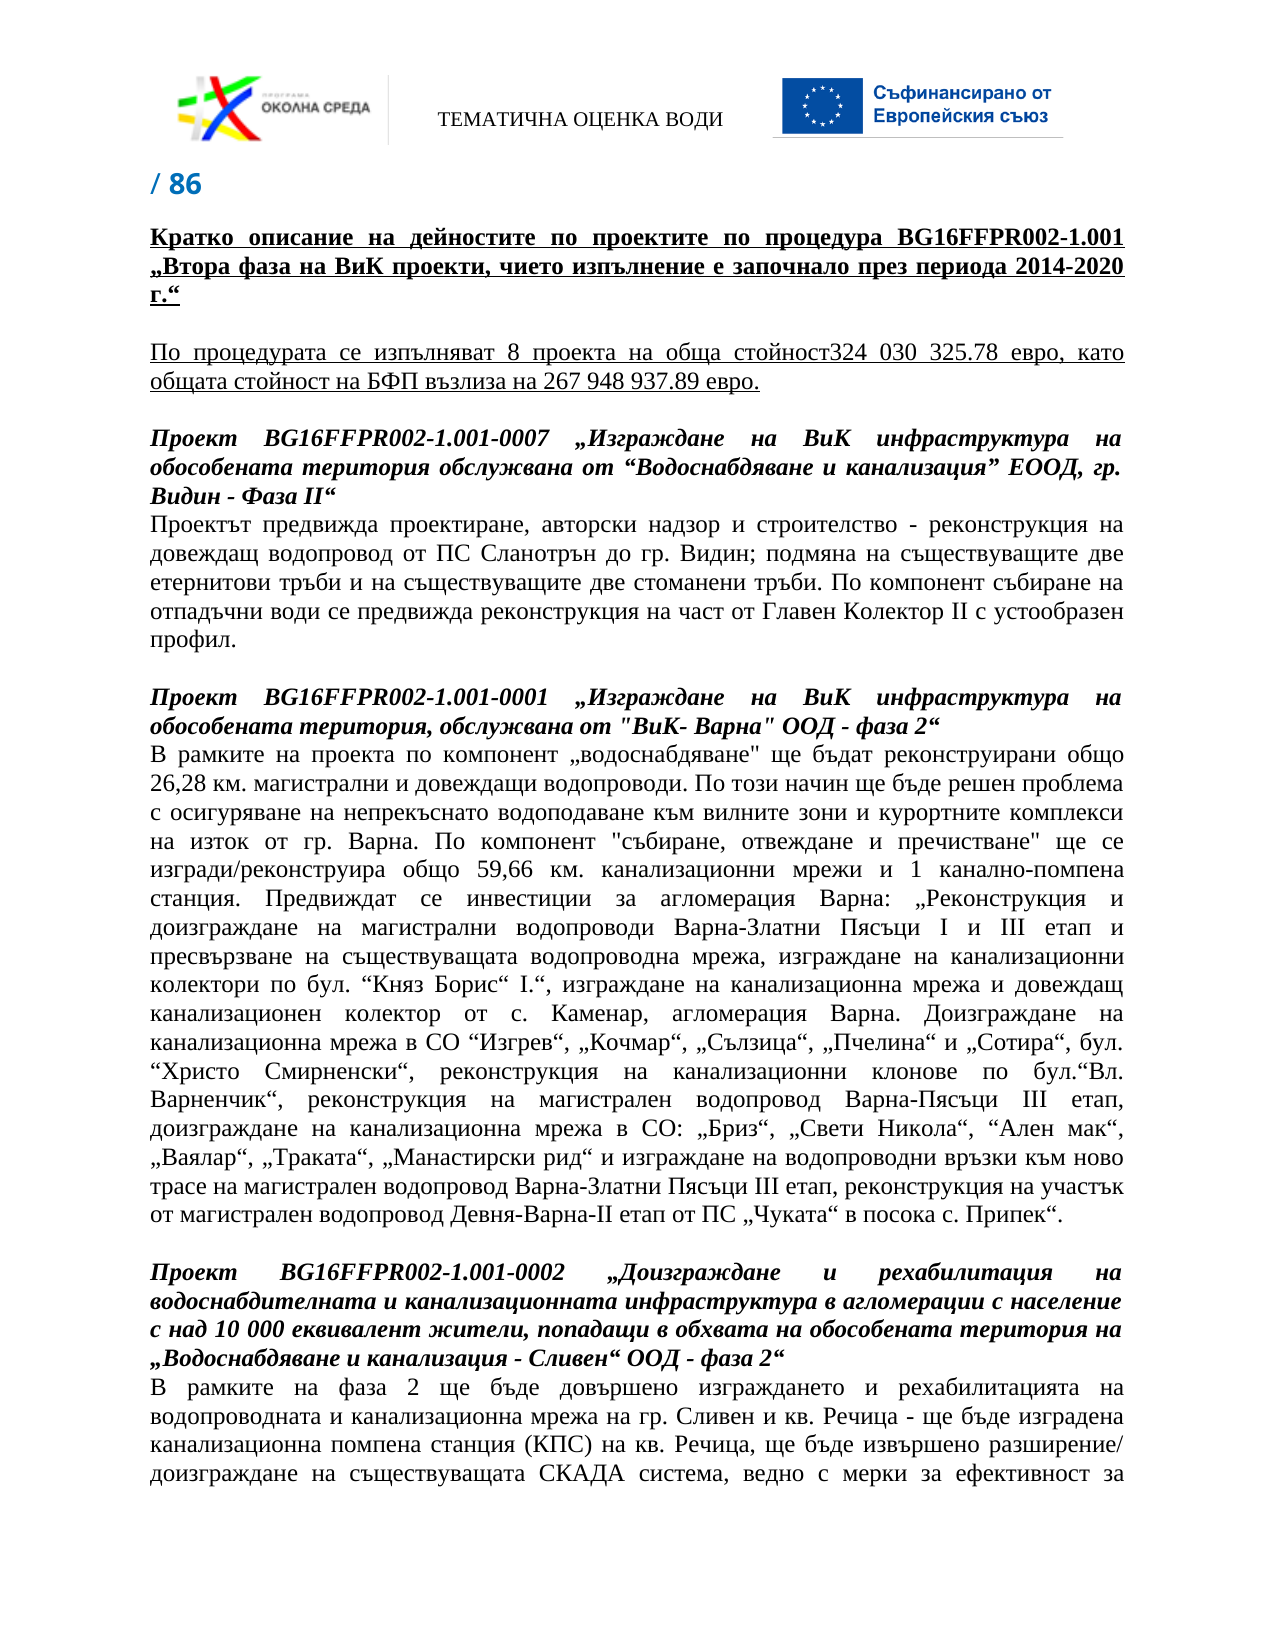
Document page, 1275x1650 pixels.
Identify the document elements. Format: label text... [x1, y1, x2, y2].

text Кратко описание на дейностите по проектите по процедура BG16FFPR002-1.001 „Втора фаза на ВиК проекти, чието изпълнение е започнало през периода 2014-2020 г.“ [150, 277, 1125, 308]
text По процедурата се изпълняват 8 проекта на обща стойност324 030 325.78 евро, като общата стойност на БФП възлиза на 267 948 937.89 евро. [150, 337, 1125, 362]
text Кратко описание на дейностите по проектите по процедура BG16FFPR002-1.001 „Втора фаза на ВиК проекти, чието изпълнение е започнало през периода 2014-2020 г.“ [150, 222, 1125, 247]
text Проект BG16FFPR002-1.001-0002 „Доизграждане и рехабилитация на водоснабдителната и канализационната инфраструктура в агломерации с население с над 10 000 еквивалент жители, попадащи в обхвата на обособената територия на „Водоснабдяване и канализация - Сливен“ ООД - фаза 2“ [150, 1257, 1125, 1372]
text По процедурата се изпълняват 8 проекта на обща стойност324 030 325.78 евро, като общата стойност на БФП възлиза на 267 948 937.89 евро. [150, 363, 1125, 394]
text В рамките на проекта по компонент „водоснабдяване" ще бъдат реконструирани общо 26,28 км. магистрални и довеждащи водопроводи. По този начин ще бъде решен проблема с осигуряване на непрекъснато водоподаване към вилните зони и курортните комплекси на изток от гр. Варна. По компонент "събиране, отвеждане и пречистване" ще се изгради/реконструира общо 59,66 км. канализационни мрежи и 1 канално-помпена станция. Предвиждат се инвестиции за агломерация Варна: „Реконструкция и доизграждане на магистрални водопроводи Варна-Златни Пясъци I и III етап и пресвързване на съществуващата водопроводна мрежа, изграждане на канализационни колектори по бул. “Княз Борис“ I.“, изграждане на канализационна мрежа и довеждащ канализационен колектор от с. Каменар, агломерация Варна. Доизграждане на канализационна мрежа в СО “Изгрев“, „Кочмар“, „Сълзица“, „Пчелина“ и „Сотира“, бул. “Христо Смирненски“, реконструкция на канализационни клонове по бул.“Вл. Варненчик“, реконструкция на магистрален водопровод Варна-Пясъци III етап, доизграждане на канализационна мрежа в СО: „Бриз“, „Свети Никола“, “Ален мак“, „Ваялар“, „Траката“, „Манастирски рид“ и изграждане на водопроводни връзки към ново трасе на магистрален водопровод Варна-Златни Пясъци III етап, реконструкция на участък от магистрален водопровод Девня-Варна-II етап от ПС „Чуката“ в посока с. Припек“. [150, 739, 1125, 1228]
text Проектът предвижда проектиране, авторски надзор и строителство - реконструкция на довеждащ водопровод от ПС Сланотрън до гр. Видин; подмяна на съществуващите две етернитови тръби и на съществуващите две стоманени тръби. По компонент събиране на отпадъчни води се предвижда реконструкция на част от Главен Колектор II с устообразен профил. [150, 509, 1125, 653]
picture [161, 75, 390, 145]
picture [772, 75, 1064, 138]
text Проект BG16FFPR002-1.001-0007 „Изграждане на ВиК инфраструктура на обособената територия обслужвана от “Водоснабдяване и канализация” ЕООД, гр. Видин - Фаза II“ [150, 423, 1125, 509]
text Проект BG16FFPR002-1.001-0001 „Изграждане на ВиК инфраструктура на обособената територия, обслужвана от "ВиК- Варна" ООД - фаза 2“ [150, 682, 1125, 739]
text Кратко описание на дейностите по проектите по процедура BG16FFPR002-1.001 „Втора фаза на ВиК проекти, чието изпълнение е започнало през периода 2014-2020 г.“ [150, 248, 1125, 276]
